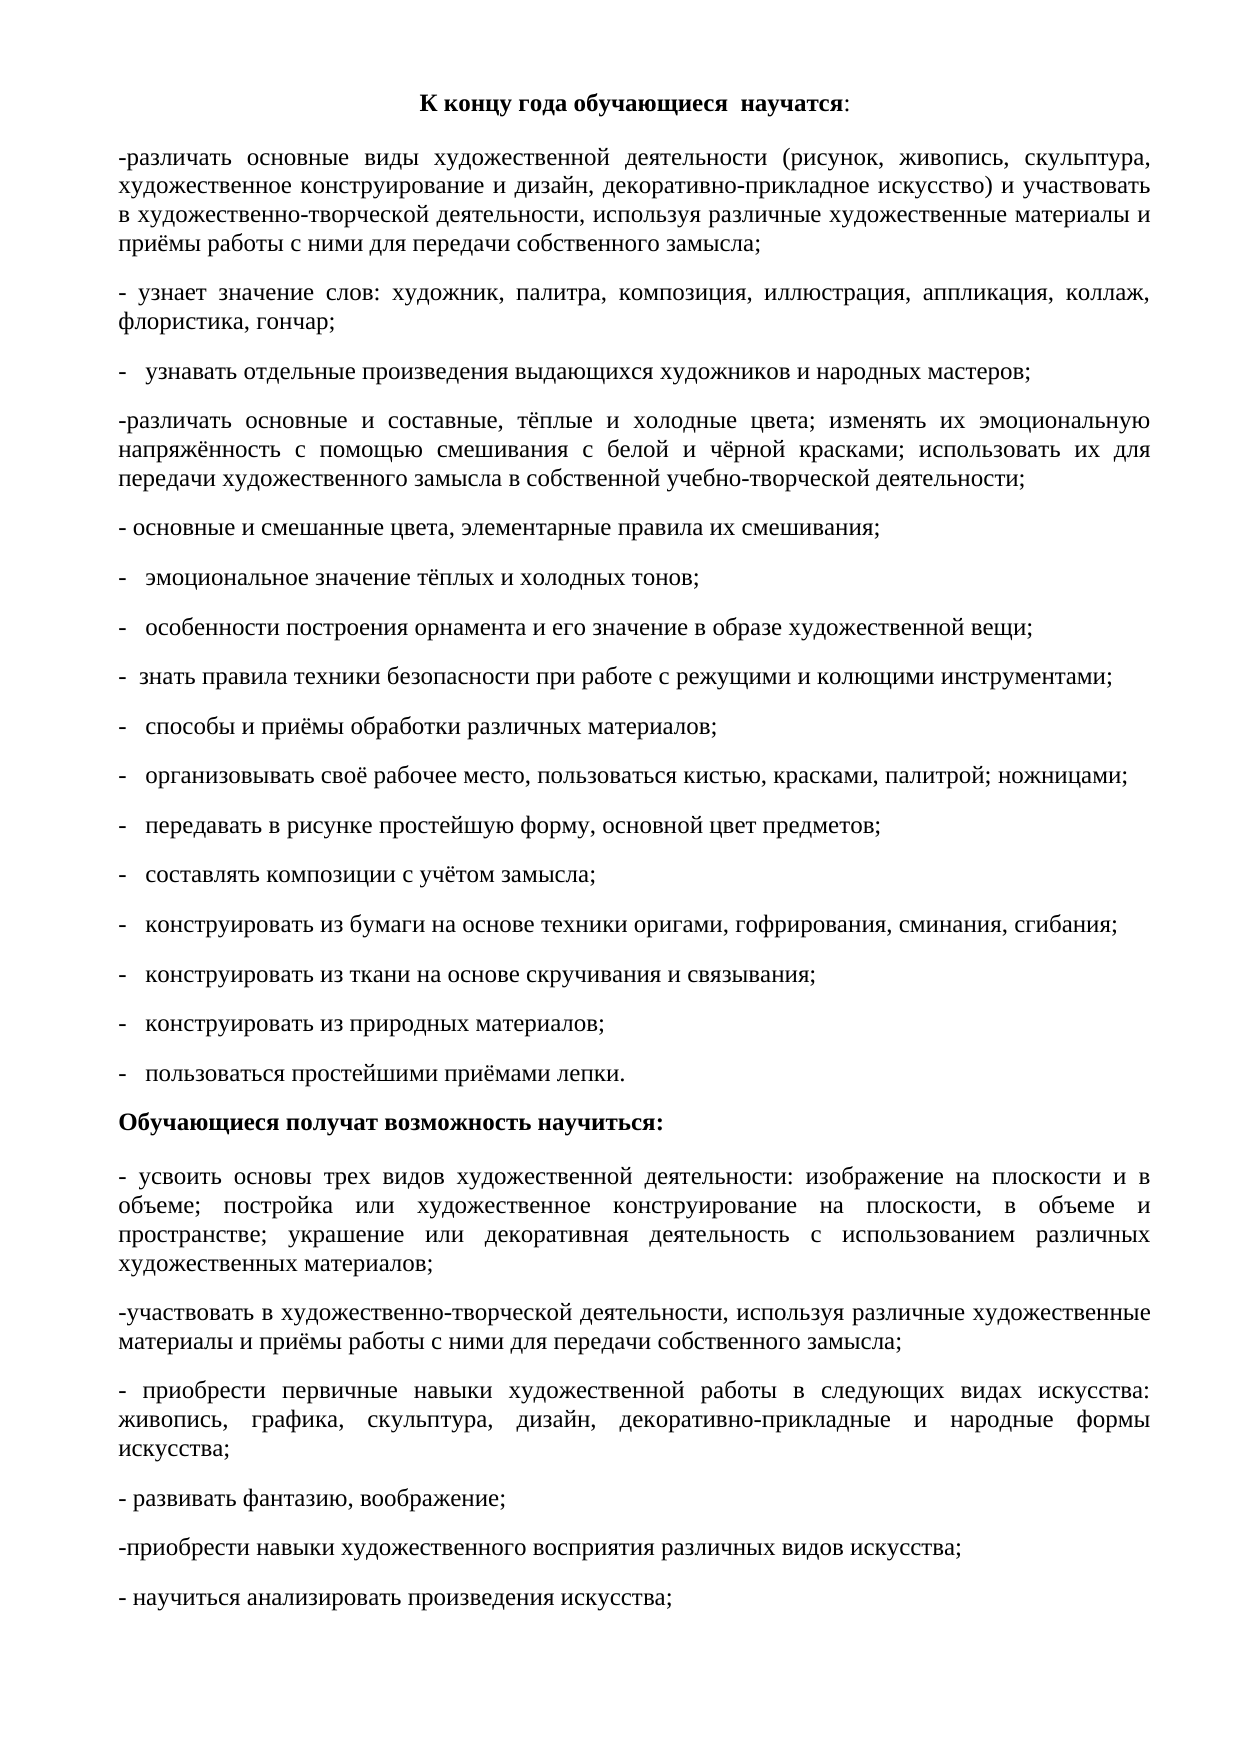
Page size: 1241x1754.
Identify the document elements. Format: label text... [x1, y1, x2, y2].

text - пользоваться простейшими приёмами лепки. [118, 1058, 1152, 1087]
text - знать правила техники безопасности при работе с режущими и колющими инструментами; [118, 661, 1152, 690]
text - основные и смешанные цвета, элементарные правила их смешивания; [118, 512, 1152, 541]
text - конструировать из природных материалов; [118, 1008, 1152, 1037]
text - развивать фантазию, воображение; [118, 1483, 1152, 1511]
text - приобрести первичные навыки художественной работы в следующих видах искусства: живопись, графика, скульптура, дизайн, декоративно-прикладные и народные формы искусства; [118, 1376, 1152, 1462]
text - усвоить основы трех видов художественной деятельности: изображение на плоскости и в объеме; постройка или художественное конструирование на плоскости, в объеме и пространстве; украшение или декоративная деятельность с использованием различных художественных материалов; [118, 1161, 1152, 1276]
text К концу года обучающиеся научатся: [118, 88, 1152, 117]
text - эмоциональное значение тёплых и холодных тонов; [118, 562, 1152, 591]
text -различать основные виды художественной деятельности (рисунок, живопись, скульптура, художественное конструирование и дизайн, декоративно-прикладное искусство) и участвовать в художественно-творческой деятельности, используя различные художественные материалы и приёмы работы с ними для передачи собственного замысла; [118, 142, 1152, 257]
text -приобрести навыки художественного восприятия различных видов искусства; [118, 1532, 1152, 1561]
text - передавать в рисунке простейшую форму, основной цвет предметов; [118, 810, 1152, 839]
text -различать основные и составные, тёплые и холодные цвета; изменять их эмоциональную напряжённость с помощью смешивания с белой и чёрной красками; использовать их для передачи художественного замысла в собственной учебно-творческой деятельности; [118, 405, 1152, 492]
text - узнает значение слов: художник, палитра, композиция, иллюстрация, аппликация, коллаж, флористика, гончар; [118, 277, 1152, 335]
text -участвовать в художественно-творческой деятельности, используя различные художественные материалы и приёмы работы с ними для передачи собственного замысла; [118, 1297, 1152, 1355]
text - составлять композиции с учётом замысла; [118, 859, 1152, 888]
text - организовывать своё рабочее место, пользоваться кистью, красками, палитрой; ножницами; [118, 760, 1152, 789]
text - конструировать из бумаги на основе техники оригами, гофрирования, сминания, сгибания; [118, 909, 1152, 938]
text - особенности построения орнамента и его значение в образе художественной вещи; [118, 612, 1152, 640]
text - узнавать отдельные произведения выдающихся художников и народных мастеров; [118, 356, 1152, 384]
text Обучающиеся получат возможность научиться: [118, 1107, 1152, 1136]
text - научиться анализировать произведения искусства; [118, 1582, 1152, 1611]
text - способы и приёмы обработки различных материалов; [118, 711, 1152, 739]
text - конструировать из ткани на основе скручивания и связывания; [118, 959, 1152, 987]
